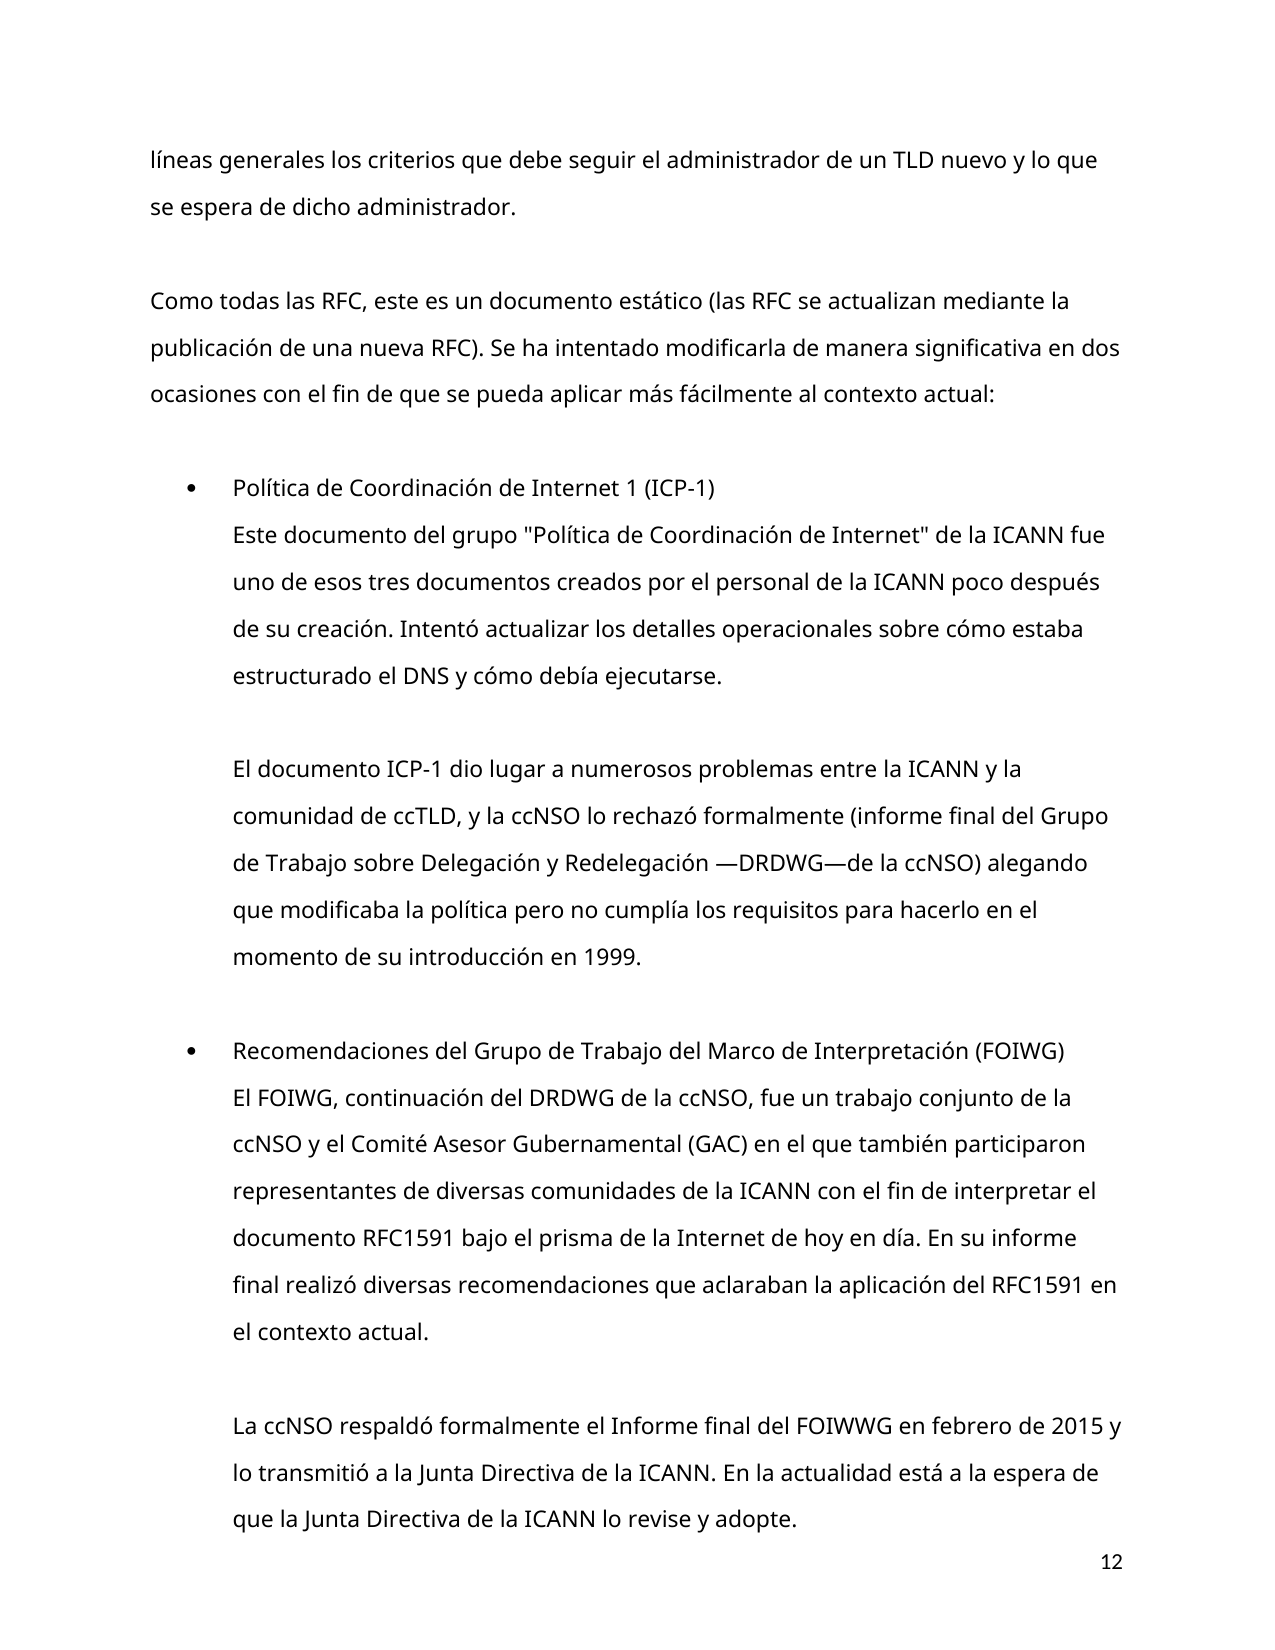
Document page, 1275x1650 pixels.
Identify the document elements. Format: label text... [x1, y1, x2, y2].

list Recomendaciones del Grupo de Trabajo del Marco de Interpretación (FOIWG) [187, 1035, 1123, 1066]
list El FOIWG, continuación del DRDWG de la ccNSO, fue un trabajo conjunto de la ccNSO y el Comité Asesor Gubernamental (GAC) en el que también participaron representantes de diversas comunidades de la ICANN con el fin de interpretar el documento RFC1591 bajo el prisma de la Internet de hoy en día. En su informe final realizó diversas recomendaciones que aclaraban la aplicación del RFC1591 en el contexto actual. [232, 1082, 1123, 1347]
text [150, 144, 1123, 222]
list El documento ICP-1 dio lugar a numerosos problemas entre la ICANN y la comunidad de ccTLD, y la ccNSO lo rechazó formalmente (informe final del Grupo de Trabajo sobre Delegación y Redelegación —DRDWG—de la ccNSO) alegando que modificaba la política pero no cumplía los requisitos para hacerlo en el momento de su introducción en 1999. [232, 753, 1123, 972]
text Como todas las RFC, este es un documento estático (las RFC se actualizan mediante la publicación de una nueva RFC). Se ha intentado modificarla de manera significativa en dos ocasiones con el fin de que se pueda aplicar más fácilmente al contexto actual: [150, 285, 1123, 410]
list La ccNSO respaldó formalmente el Informe final del FOIWWG en febrero de 2015 y lo transmitió a la Junta Directiva de la ICANN. En la actualidad está a la espera de que la Junta Directiva de la ICANN lo revise y adopte. [232, 1410, 1123, 1535]
list Este documento del grupo "Política de Coordinación de Internet" de la ICANN fue uno de esos tres documentos creados por el personal de la ICANN poco después de su creación. Intentó actualizar los detalles operacionales sobre cómo estaba estructurado el DNS y cómo debía ejecutarse. [232, 519, 1123, 691]
list Política de Coordinación de Internet 1 (ICP-1) [187, 472, 1123, 503]
